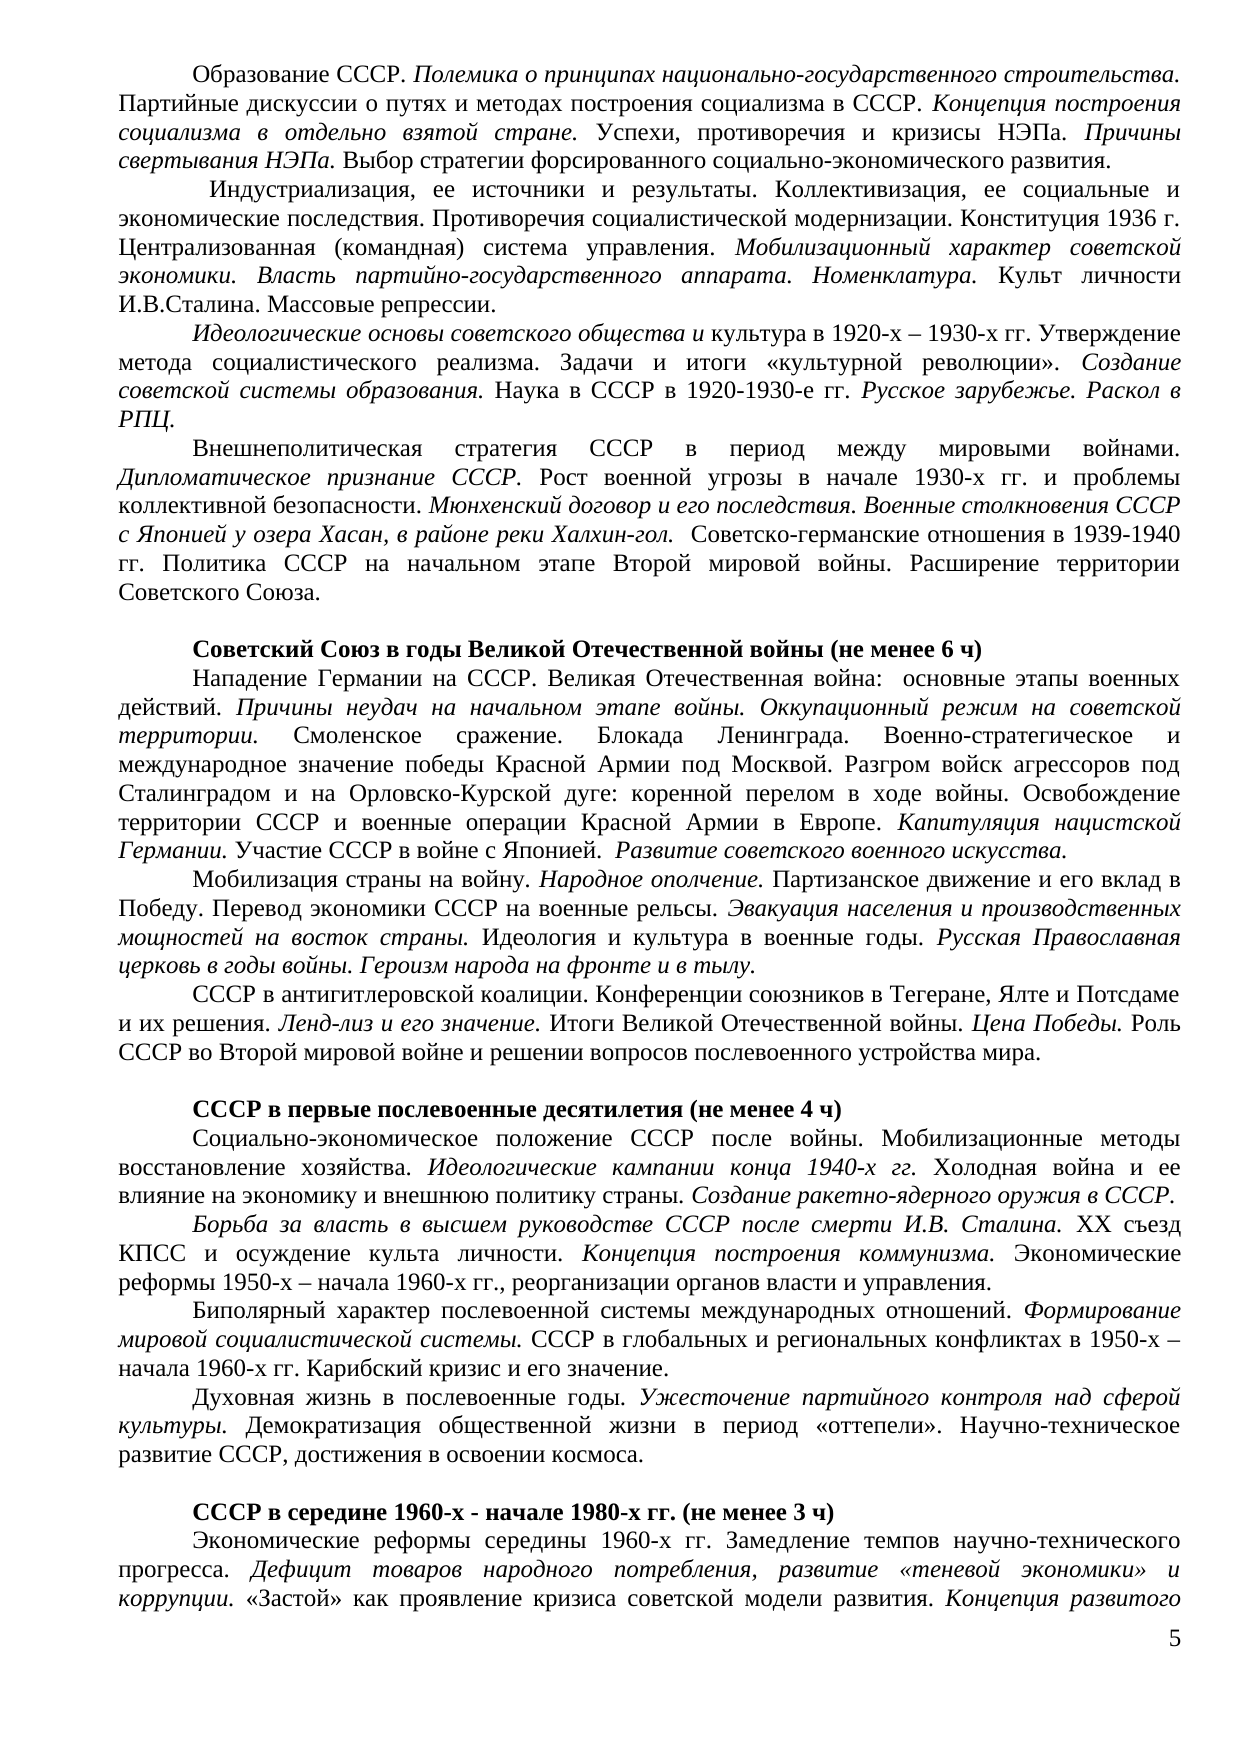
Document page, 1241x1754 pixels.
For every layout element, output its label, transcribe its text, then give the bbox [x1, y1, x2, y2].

text СССР в первые послевоенные десятилетия (не менее 4 ч) [118, 1094, 1181, 1123]
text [118, 1525, 1181, 1612]
text Мобилизация страны на войну. Народное ополчение. Партизанское движение и его вклад в Победу. Перевод экономики СССР на военные рельсы. Эвакуация населения и производственных мощностей на восток страны. Идеология и культура в военные годы. Русская Православная церковь в годы войны. Героизм народа на фронте и в тылу. [118, 864, 1181, 979]
text Духовная жизнь в послевоенные годы. Ужесточение партийного контроля над сферой культуры. Демократизация общественной жизни в период «оттепели». Научно-техническое развитие СССР, достижения в освоении космоса. [118, 1382, 1181, 1468]
text Индустриализация, ее источники и результаты. Коллективизация, ее социальные и экономические последствия. Противоречия социалистической модернизации. Конституция 1936 г. Централизованная (командная) система управления. Мобилизационный характер советской экономики. Власть партийно-государственного аппарата. Номенклатура. Культ личности И.В.Сталина. Массовые репрессии. [118, 174, 1181, 318]
text Социально-экономическое положение СССР после войны. Мобилизационные методы восстановление хозяйства. Идеологические кампании конца 1940-х гг. Холодная война и ее влияние на экономику и внешнюю политику страны. Создание ракетно-ядерного оружия в СССР. [118, 1123, 1181, 1209]
text Внешнеполитическая стратегия СССР в период между мировыми войнами. Дипломатическое признание СССР. Рост военной угрозы в начале 1930-х гг. и проблемы коллективной безопасности. Мюнхенский договор и его последствия. Военные столкновения СССР с Японией у озера Хасан, в районе реки Халхин-гол. Советско-германские отношения в 1939-1940 гг. Политика СССР на начальном этапе Второй мировой войны. Расширение территории Советского Союза. [118, 433, 1181, 605]
text Идеологические основы советского общества и культура в 1920-х – 1930-х гг. Утверждение метода социалистического реализма. Задачи и итоги «культурной революции». Создание советской системы образования. Наука в СССР в 1920-1930-е гг. Русское зарубежье. Раскол в РПЦ. [118, 318, 1181, 433]
text Биполярный характер послевоенной системы международных отношений. Формирование мировой социалистической системы. СССР в глобальных и региональных конфликтах в 1950-х – начала 1960-х гг. Карибский кризис и его значение. [118, 1295, 1181, 1382]
text Борьба за власть в высшем руководстве СССР после смерти И.В. Сталина. ХХ съезд КПСС и осуждение культа личности. Концепция построения коммунизма. Экономические реформы 1950-х – начала 1960-х гг., реорганизации органов власти и управления. [118, 1209, 1181, 1295]
text СССР в середине 1960-х - начале 1980-х гг. (не менее 3 ч) [118, 1497, 1181, 1525]
text СССР в антигитлеровской коалиции. Конференции союзников в Тегеране, Ялте и Потсдаме и их решения. Ленд-лиз и его значение. Итоги Великой Отечественной войны. Цена Победы. Роль СССР во Второй мировой войне и решении вопросов послевоенного устройства мира. [118, 979, 1181, 1065]
text Советский Союз в годы Великой Отечественной войны (не менее 6 ч) [118, 634, 1181, 663]
text Нападение Германии на СССР. Великая Отечественная война: основные этапы военных действий. Причины неудач на начальном этапе войны. Оккупационный режим на советской территории. Смоленское сражение. Блокада Ленинграда. Военно-стратегическое и международное значение победы Красной Армии под Москвой. Разгром войск агрессоров под Сталинградом и на Орловско-Курской дуге: коренной перелом в ходе войны. Освобождение территории СССР и военные операции Красной Армии в Европе. Капитуляция нацистской Германии. Участие СССР в войне с Японией. Развитие советского военного искусства. [118, 663, 1181, 864]
text Образование СССР. Полемика о принципах национально-государственного строительства. Партийные дискуссии о путях и методах построения социализма в СССР. Концепция построения социализма в отдельно взятой стране. Успехи, противоречия и кризисы НЭПа. Причины свертывания НЭПа. Выбор стратегии форсированного социально-экономического развития. [118, 59, 1181, 174]
